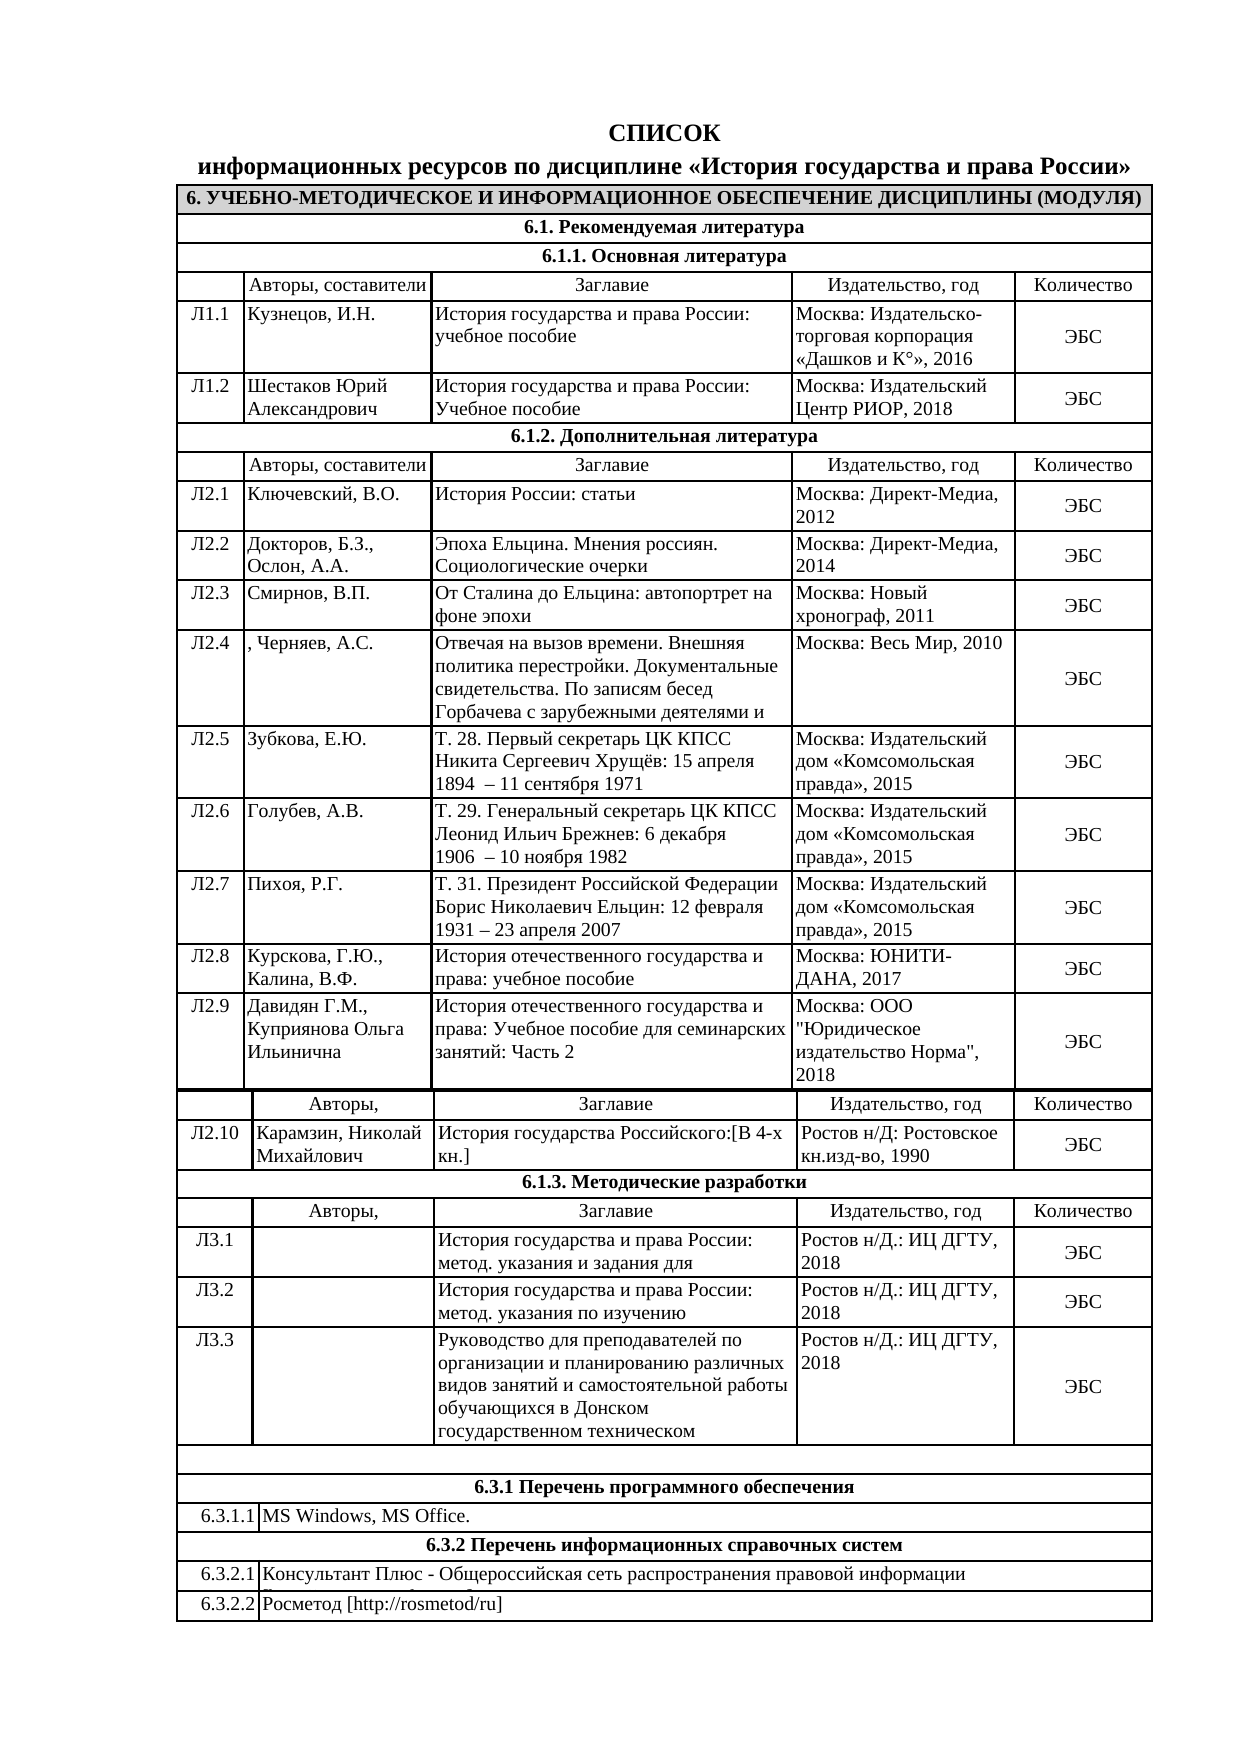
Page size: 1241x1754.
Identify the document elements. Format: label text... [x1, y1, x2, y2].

table_cell Заглавие [433, 273, 791, 299]
table_cell Л2.8 [178, 945, 243, 992]
table_cell Л2.4 [178, 631, 243, 724]
table_cell Л1.1 [178, 302, 243, 372]
table_cell Голубев, А.В. [245, 799, 430, 870]
table_cell Ростов н/Д.: ИЦ ДГТУ, 2018 [798, 1328, 1013, 1444]
table_cell [178, 1199, 251, 1226]
table_cell Кузнецов, И.Н. [245, 302, 430, 372]
table_cell Авторы, составители [254, 1199, 433, 1226]
table_cell Консультант Плюс - Общероссийская сеть распространения правовой информации [http://www.consultant.ru] [260, 1562, 1151, 1590]
table_cell 6.3.2.1 [178, 1562, 258, 1590]
table_cell История государства и права России: учебное пособие [433, 302, 791, 372]
table_cell [254, 1228, 433, 1276]
table_cell 6.1.2. Дополнительная литература [178, 424, 1151, 451]
table_cell Ключевский, В.О. [245, 482, 430, 529]
table_header 6. УЧЕБНО-МЕТОДИЧЕСКОЕ И ИНФОРМАЦИОННОЕ ОБЕСПЕЧЕНИЕ ДИСЦИПЛИНЫ (МОДУЛЯ) [178, 186, 1151, 213]
text информационных ресурсов по дисциплине «История государства и права России» [177, 151, 1152, 180]
table_header Издательство, год [798, 1092, 1013, 1119]
table_cell От Сталина до Ельцина: автопортрет на фоне эпохи [433, 581, 791, 629]
table_cell Отвечая на вызов времени. Внешняя политика перестройки. Документальные свидетельства. По записям бесед Горбачева с зарубежными деятелями и другим материалам [433, 631, 791, 724]
table_cell [178, 453, 243, 480]
table_header Количество [1015, 1092, 1151, 1119]
table_cell ЭБС [1015, 1121, 1151, 1168]
table_cell Росметод [http://rosmetod/ru] [260, 1592, 1151, 1619]
table_cell ЭБС [1015, 1328, 1151, 1444]
table_cell [178, 1446, 1151, 1473]
table_cell Давидян Г.М., Куприянова Ольга Ильинична [245, 994, 430, 1088]
table_cell Л2.7 [178, 872, 243, 942]
table_cell Л2.2 [178, 532, 243, 579]
table_cell Шестаков Юрий Александрович [245, 374, 430, 422]
table_cell 6.3.2 Перечень информационных справочных систем [178, 1533, 1151, 1560]
table_cell Л3.3 [178, 1328, 251, 1444]
table_cell Л2.6 [178, 799, 243, 870]
table_cell ЭБС [1016, 872, 1151, 942]
table_cell Москва: Издательский дом «Комсомольская правда», 2015 [793, 727, 1014, 797]
table_cell История государства и права России: метод. указания и задания для контрольных работ [435, 1228, 796, 1276]
table_cell Пихоя, Р.Г. [245, 872, 430, 942]
text СПИСОК [177, 118, 1152, 147]
table_cell Москва: ЮНИТИ-ДАНА, 2017 [793, 945, 1014, 992]
table_cell Зубкова, Е.Ю. [245, 727, 430, 797]
table_cell Ростов н/Д.: ИЦ ДГТУ, 2018 [798, 1278, 1013, 1326]
table_cell Москва: Директ-Медиа, 2014 [793, 532, 1014, 579]
table_cell [178, 273, 243, 299]
table_cell История России: статьи [433, 482, 791, 529]
table_cell ЭБС [1016, 994, 1151, 1088]
table_header [178, 1092, 251, 1119]
table_cell Москва: Издательский дом «Комсомольская правда», 2015 [793, 799, 1014, 870]
table_cell Курскова, Г.Ю., Калина, В.Ф. [245, 945, 430, 992]
table_cell ЭБС [1016, 532, 1151, 579]
table_cell [254, 1278, 433, 1326]
table_cell История отечественного государства и права: Учебное пособие для семинарских занятий: Часть 2 [433, 994, 791, 1088]
table_cell Ростов н/Д: Ростовское кн.изд-во, 1990 [798, 1121, 1013, 1168]
table_cell Руководство для преподавателей по организации и планированию различных видов занятий и самостоятельной работы обучающихся в Донском государственном техническом университете: метод. указания [435, 1328, 796, 1444]
table_cell Л2.5 [178, 727, 243, 797]
table_cell Л3.1 [178, 1228, 251, 1276]
table_cell MS Windows, MS Office. [260, 1504, 1151, 1531]
table_cell ЭБС [1016, 374, 1151, 422]
table_cell Л2.10 [178, 1121, 251, 1168]
table_cell Москва: Издательско- торговая корпорация «Дашков и К°», 2016 [793, 302, 1014, 372]
table_cell Количество [1016, 273, 1151, 299]
table_cell Эпоха Ельцина. Мнения россиян. Социологические очерки [433, 532, 791, 579]
table_cell 6.3.2.2 [178, 1592, 258, 1619]
table_cell История государства Российского:[В 4-х кн.] [435, 1121, 796, 1168]
table_cell ЭБС [1016, 482, 1151, 529]
table_cell Авторы, составители [245, 273, 430, 299]
table_cell Т. 29. Генеральный секретарь ЦК КПСС Леонид Ильич Брежнев: 6 декабря 1906 – 10 ноября 1982 [433, 799, 791, 870]
table_cell Т. 28. Первый секретарь ЦК КПСС Никита Сергеевич Хрущёв: 15 апреля 1894 – 11 сентября 1971 [433, 727, 791, 797]
table_cell История государства и права России: Учебное пособие [433, 374, 791, 422]
table_cell Л2.1 [178, 482, 243, 529]
table_cell , Черняев, А.С. [245, 631, 430, 724]
table_cell Л1.2 [178, 374, 243, 422]
table_cell Ростов н/Д.: ИЦ ДГТУ, 2018 [798, 1228, 1013, 1276]
table_cell Москва: Весь Мир, 2010 [793, 631, 1014, 724]
table_cell ЭБС [1016, 799, 1151, 870]
table_cell Заглавие [433, 453, 791, 480]
table_cell Москва: ООО "Юридическое издательство Норма", 2018 [793, 994, 1014, 1088]
table_cell Л2.3 [178, 581, 243, 629]
table_cell 6.1. Рекомендуемая литература [178, 215, 1151, 242]
table_cell 6.3.1.1 [178, 1504, 258, 1531]
table_cell История отечественного государства и права: учебное пособие [433, 945, 791, 992]
table_cell Л3.2 [178, 1278, 251, 1326]
table_cell Карамзин, Николай Михайлович [254, 1121, 433, 1168]
table_header Заглавие [435, 1092, 796, 1119]
table_cell ЭБС [1016, 302, 1151, 372]
table_cell ЭБС [1016, 581, 1151, 629]
table_cell Москва: Директ-Медиа, 2012 [793, 482, 1014, 529]
table_cell ЭБС [1015, 1228, 1151, 1276]
table_cell Москва: Издательский Центр РИОР, 2018 [793, 374, 1014, 422]
table_cell Л2.9 [178, 994, 243, 1088]
table_cell Издательство, год [798, 1199, 1013, 1226]
table_cell 6.1.3. Методические разработки [178, 1171, 1151, 1197]
table_cell ЭБС [1016, 945, 1151, 992]
table_cell ЭБС [1016, 727, 1151, 797]
table_cell ЭБС [1016, 631, 1151, 724]
table_cell Смирнов, В.П. [245, 581, 430, 629]
table_cell Количество [1015, 1199, 1151, 1226]
table_cell Заглавие [435, 1199, 796, 1226]
table_cell ЭБС [1015, 1278, 1151, 1326]
table_cell Москва: Издательский дом «Комсомольская правда», 2015 [793, 872, 1014, 942]
table_cell Докторов, Б.З., Ослон, А.А. [245, 532, 430, 579]
table_cell [254, 1328, 433, 1444]
table_cell Издательство, год [793, 453, 1014, 480]
table_cell Авторы, составители [245, 453, 430, 480]
table_header Авторы, составители [254, 1092, 433, 1119]
table_cell 6.3.1 Перечень программного обеспечения [178, 1475, 1151, 1502]
table_cell История государства и права России: метод. указания по изучению дисциплины [435, 1278, 796, 1326]
table_cell 6.1.1. Основная литература [178, 244, 1151, 271]
table_cell Т. 31. Президент Российской Федерации Борис Николаевич Ельцин: 12 февраля 1931 – 23 апреля 2007 [433, 872, 791, 942]
table_cell Количество [1016, 453, 1151, 480]
table_cell Москва: Новый хронограф, 2011 [793, 581, 1014, 629]
table_cell Издательство, год [793, 273, 1014, 299]
